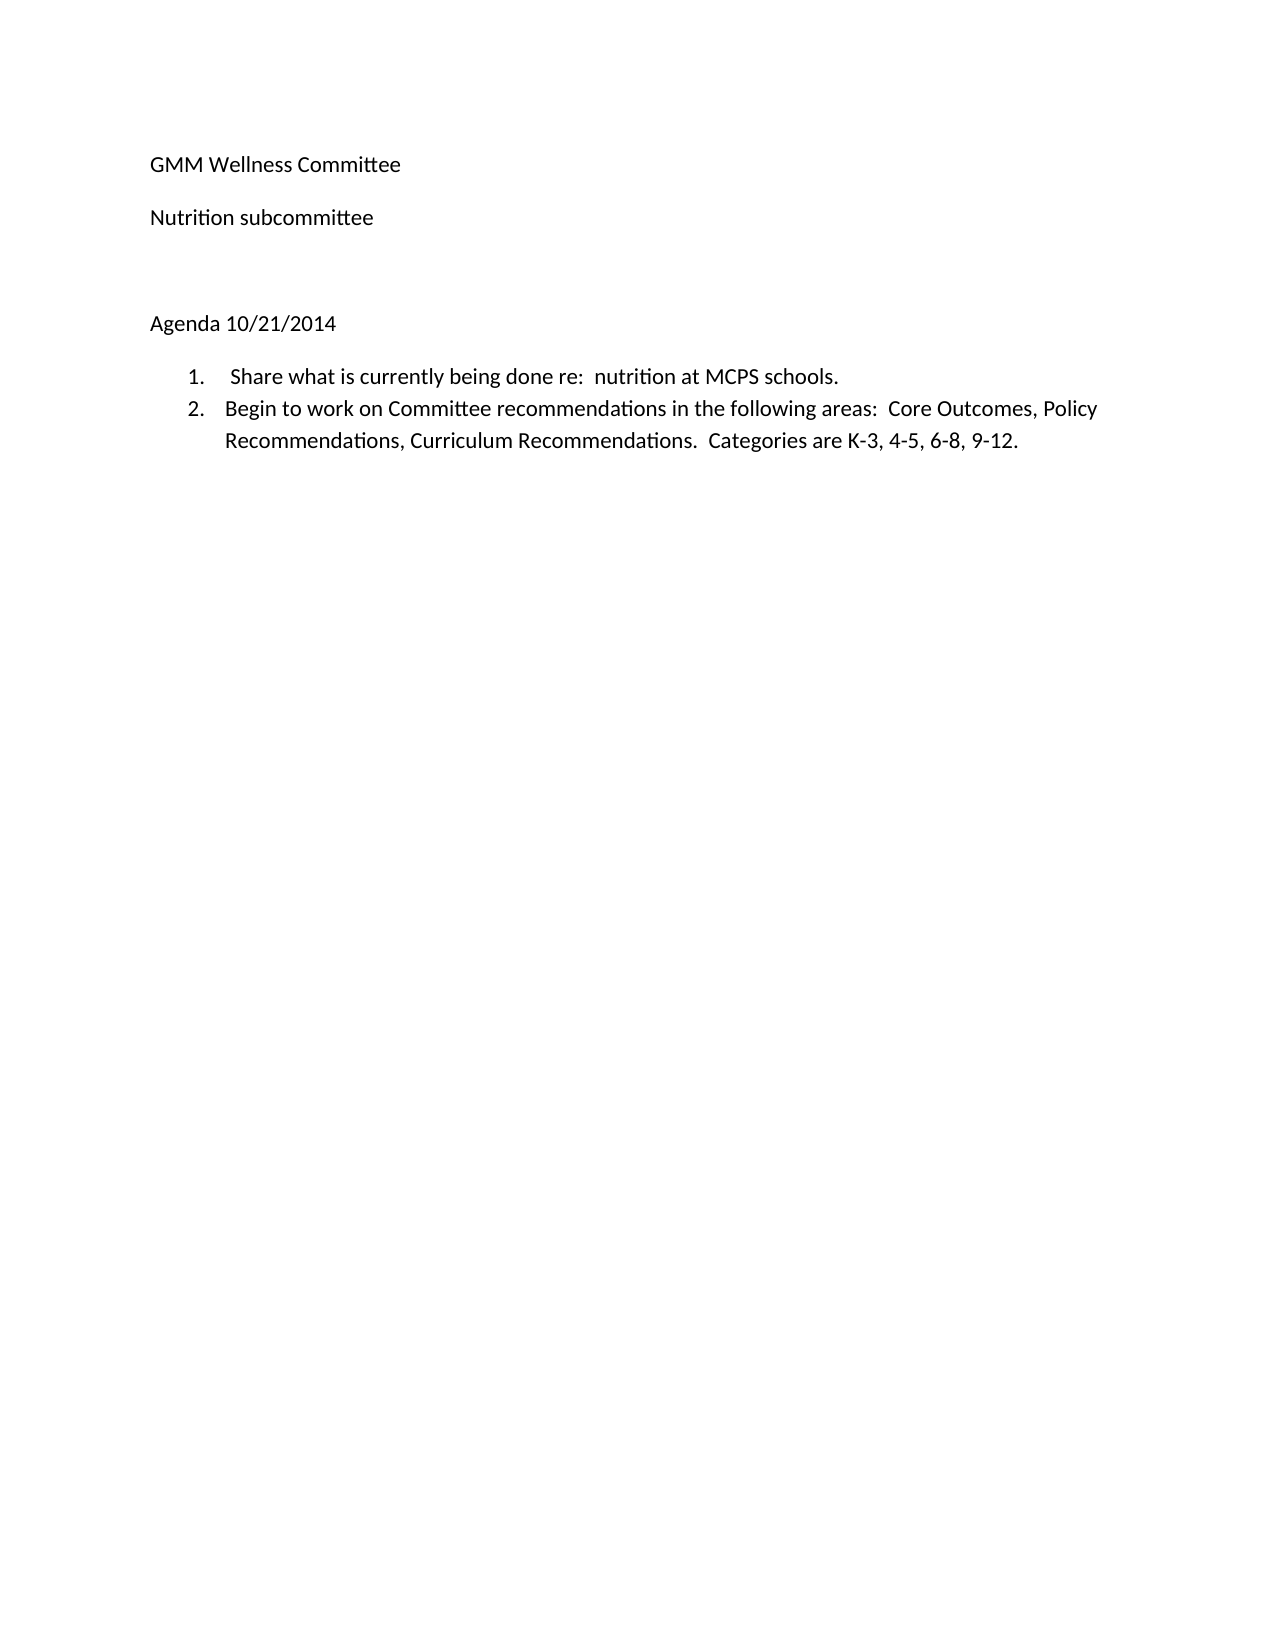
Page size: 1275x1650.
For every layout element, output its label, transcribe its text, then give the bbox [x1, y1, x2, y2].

text GMM Wellness Committee [150, 150, 1125, 178]
text Nutrition subcommittee [150, 203, 1125, 231]
text Agenda 10/21/2014 [150, 309, 1125, 337]
list Begin to work on Committee recommendations in the following areas: Core Outcomes, Policy Recommendations, Curriculum Recommendations. Categories are K-3, 4-5, 6-8, 9-12. [187, 394, 1125, 454]
list Share what is currently being done re: nutrition at MCPS schools. [187, 362, 1125, 390]
